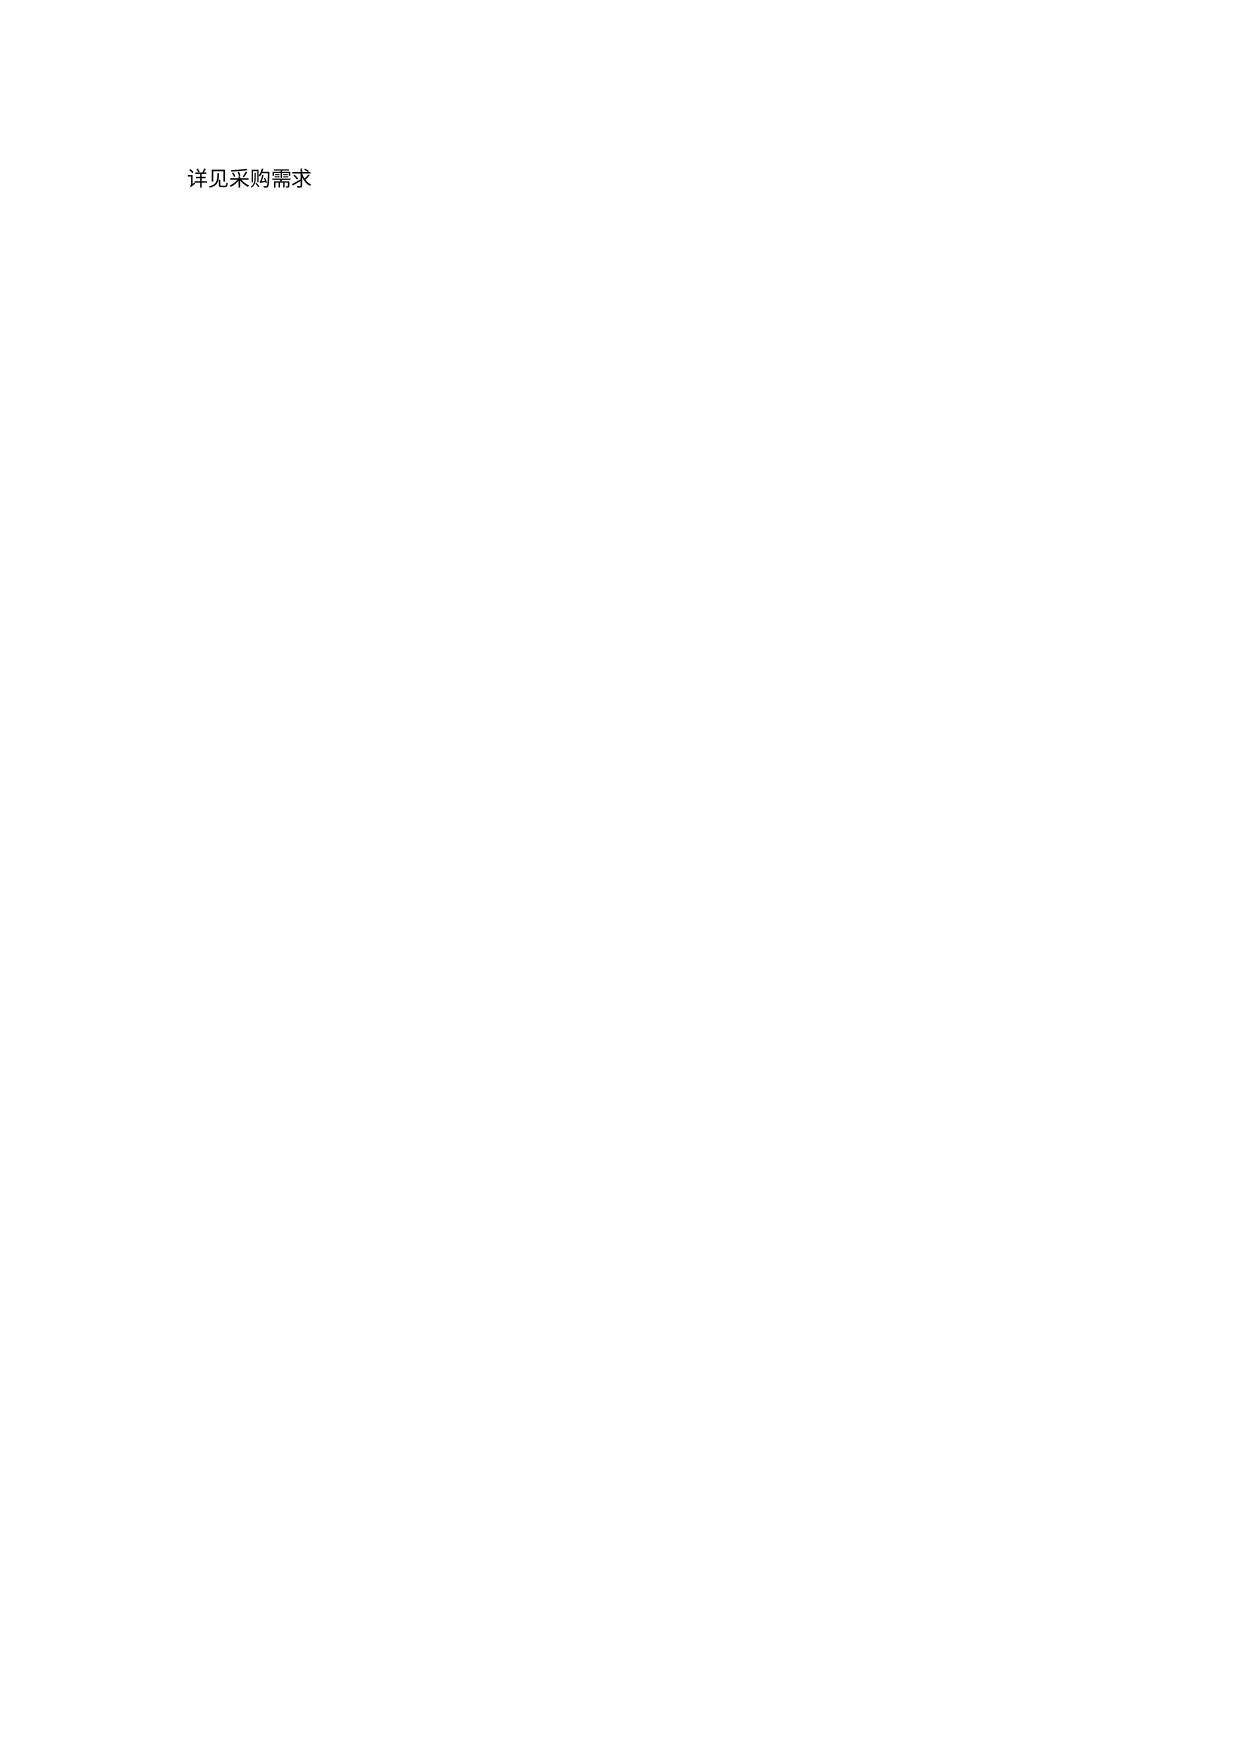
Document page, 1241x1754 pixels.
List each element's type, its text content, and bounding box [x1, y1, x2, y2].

text 详见采购需求 [187, 162, 1053, 194]
